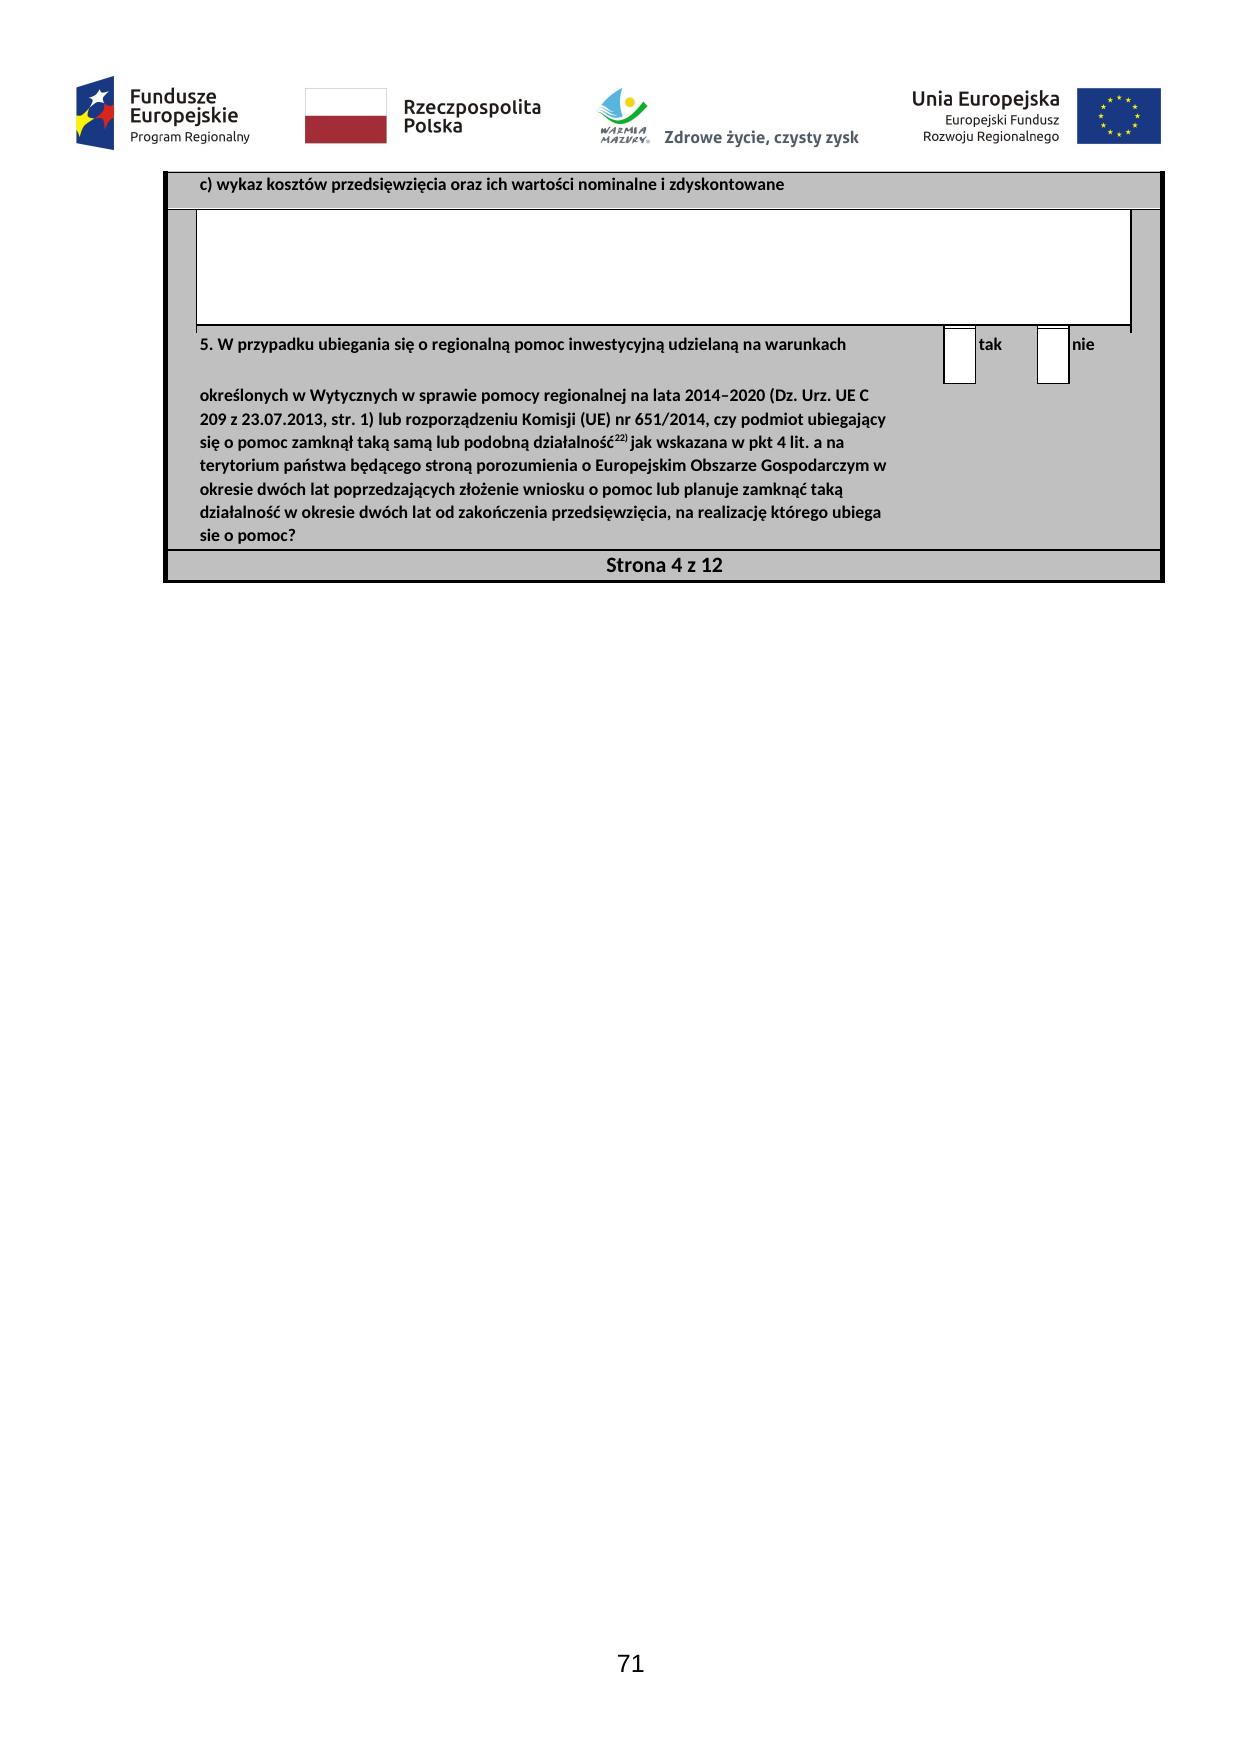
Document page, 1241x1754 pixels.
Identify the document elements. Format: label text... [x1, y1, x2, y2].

picture [35, 55, 1198, 168]
table_cell [168, 210, 196, 324]
table_cell [1038, 329, 1068, 383]
table_cell tak [976, 326, 1037, 383]
table_cell określonych w Wytycznych w sprawie pomocy regionalnej na lata 2014–2020 (Dz. Urz. UE C 209 z 23.07.2013, str. 1) lub rozporządzeniu Komisji (UE) nr 651/2014, czy podmiot ubiegający się o pomoc zamknął taką samą lub podobną działalność22) jak wskazana w pkt 4 lit. a na terytorium państwa będącego stroną porozumienia o Europejskim Obszarze Gospodarczym w okresie dwóch lat poprzedzających złożenie wniosku o pomoc lub planuje zamknąć taką działalność w okresie dwóch lat od zakończenia przedsięwzięcia, na realizację którego ubiega sie o pomoc? [168, 383, 1160, 549]
table_cell nie [1070, 326, 1160, 383]
table_cell c) wykaz kosztów przedsięwzięcia oraz ich wartości nominalne i zdyskontowane [168, 173, 1160, 208]
table_cell 5. W przypadku ubiegania się o regionalną pomoc inwestycyjną udzielaną na warunkach [168, 326, 943, 383]
table_cell [1132, 210, 1160, 324]
table_cell [197, 210, 1130, 324]
table_cell [945, 329, 975, 383]
table_cell Strona 4 z 12 [168, 551, 1160, 580]
